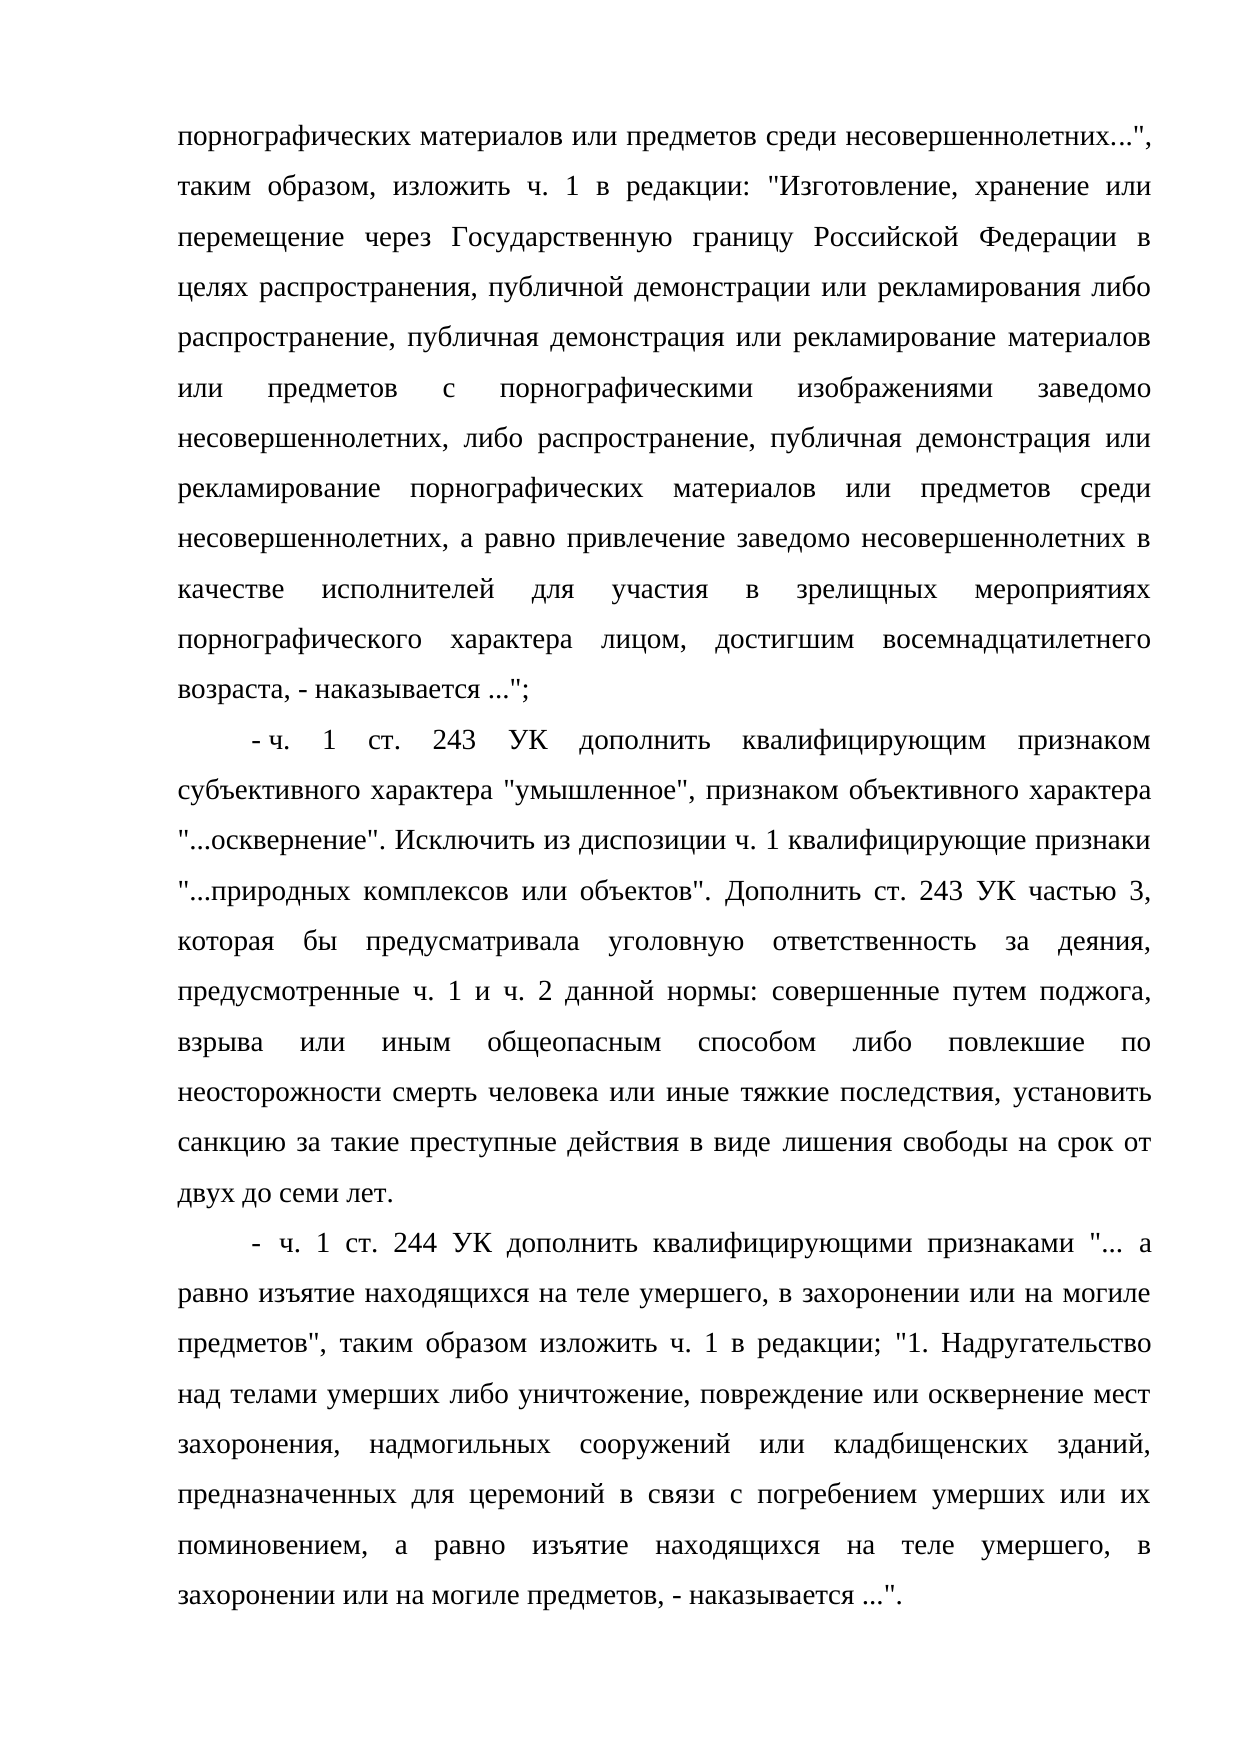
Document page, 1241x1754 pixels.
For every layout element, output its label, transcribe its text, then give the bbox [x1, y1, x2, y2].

text - ч. 1 ст. 243 УК дополнить квалифицирующим признаком субъективного характера "умышленное", признаком объективного характера "...осквернение". Исключить из диспозиции ч. 1 квалифицирующие признаки "...природных комплексов или объектов". Дополнить ст. 243 УК частью 3, которая бы предусматривала уголовную ответственность за деяния, предусмотренные ч. 1 и ч. 2 данной нормы: совершенные путем поджога, взрыва или иным общеопасным способом либо повлекшие по неосторожности смерть человека или иные тяжкие последствия, установить санкцию за такие преступные действия в виде лишения свободы на срок от двух до семи лет. [177, 722, 1152, 1208]
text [177, 118, 1152, 705]
text - ч. 1 ст. 244 УК дополнить квалифицирующими признаками "... а равно изъятие находящихся на теле умершего, в захоронении или на могиле предметов", таким образом изложить ч. 1 в редакции; "1. Надругательство над телами умерших либо уничтожение, повреждение или осквернение мест захоронения, надмогильных сооружений или кладбищенских зданий, предназначенных для церемоний в связи с погребением умерших или их поминовением, а равно изъятие находящихся на теле умершего, в захоронении или на могиле предметов, - наказывается ...". [177, 1225, 1152, 1611]
